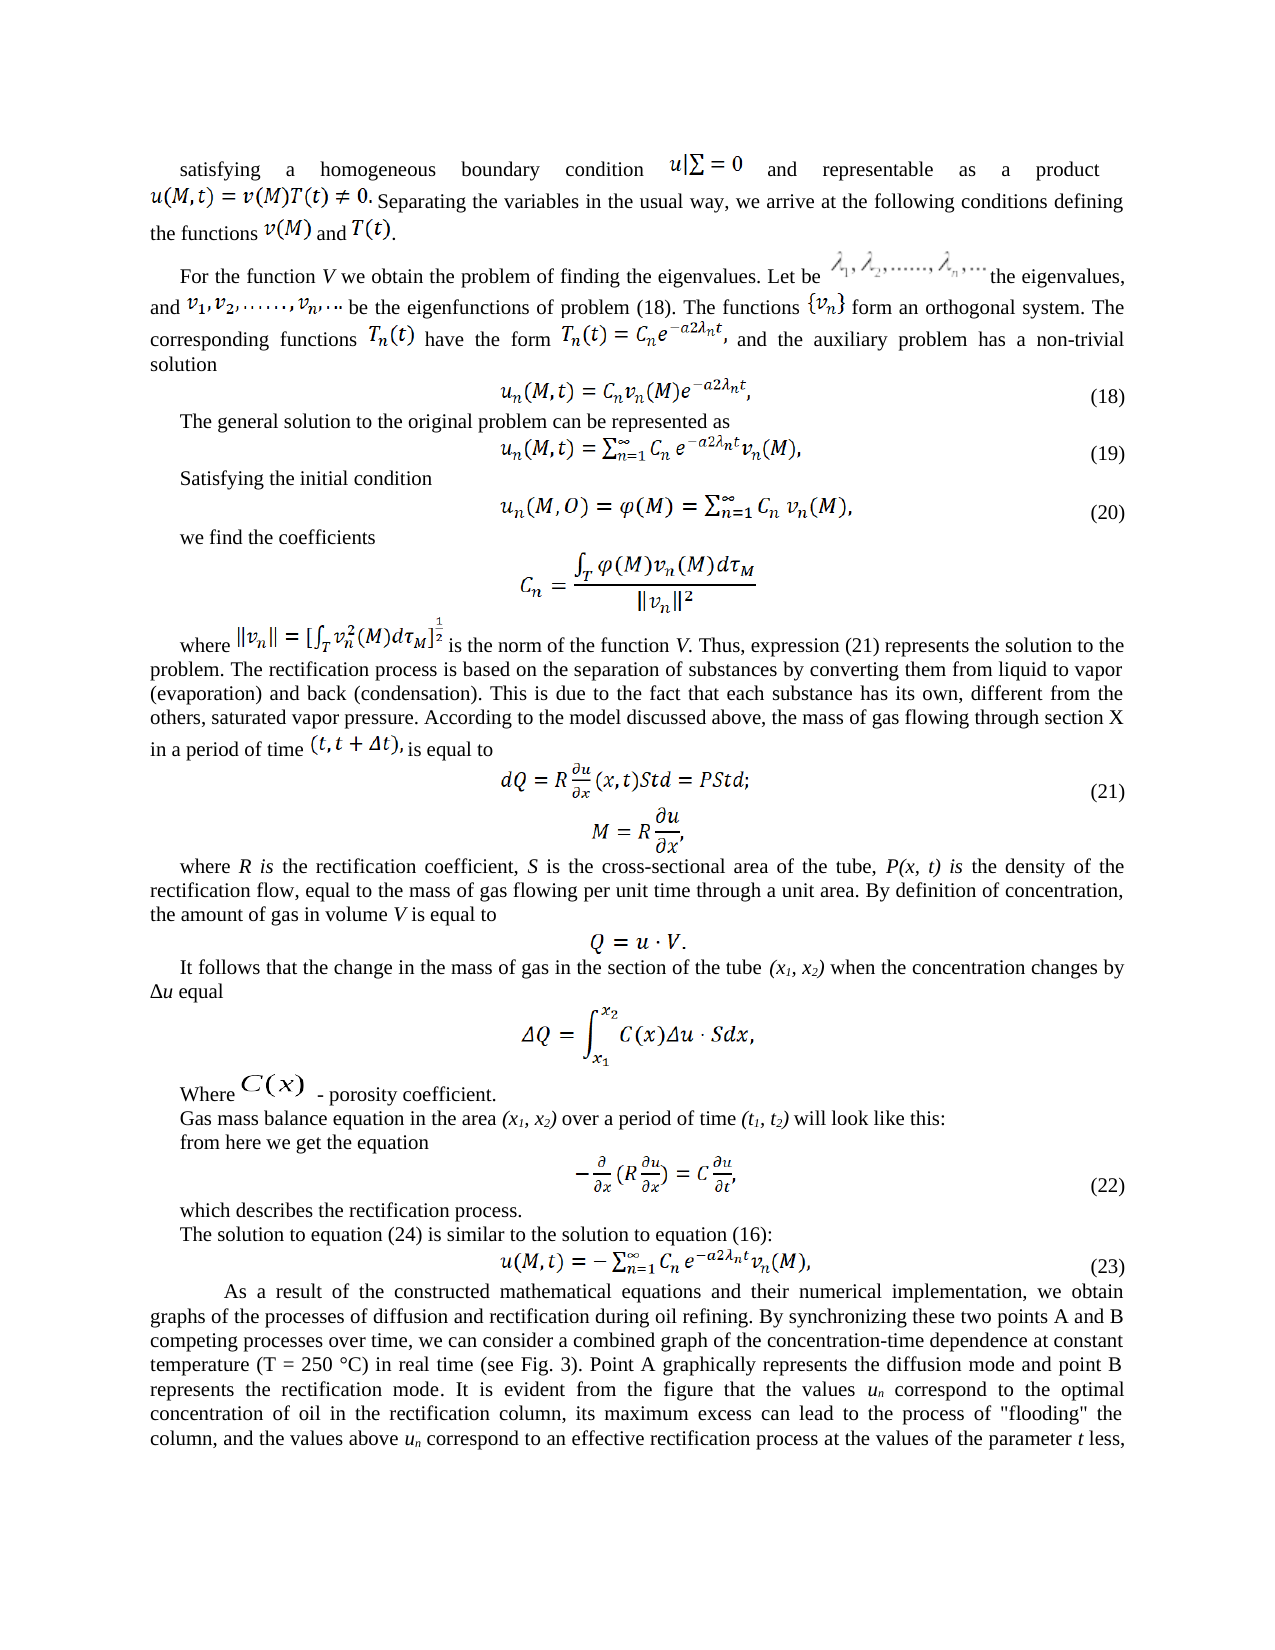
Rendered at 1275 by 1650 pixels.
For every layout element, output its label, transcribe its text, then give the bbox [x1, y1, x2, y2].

picture [368, 319, 415, 347]
text Gas mass balance equation in the area (x1, x2) over a period of time (t1, t2) will look like this: [150, 1106, 1125, 1130]
text (21) [150, 761, 1125, 805]
picture [351, 213, 391, 241]
picture [521, 1003, 754, 1069]
picture [150, 181, 372, 209]
text which describes the rectification process. [150, 1198, 1125, 1222]
picture [263, 213, 312, 241]
picture [591, 804, 684, 854]
picture [500, 432, 801, 461]
text satisfying a homogeneous boundary condition and representable as a product Separating the variables in the usual way, we arrive at the following conditions defining the functions and . [150, 150, 1125, 246]
picture [807, 287, 845, 315]
picture [186, 287, 342, 315]
text The solution to equation (24) is similar to the solution to equation (16): [150, 1222, 1125, 1246]
text The general solution to the original problem can be represented as [150, 409, 1125, 433]
text (22) [150, 1154, 1125, 1198]
text Satisfying the initial condition [150, 466, 1125, 490]
picture [669, 149, 743, 177]
text (18) [150, 376, 1125, 409]
text where R is the rectification coefficient, S is the cross-sectional area of the tube, P(x, t) is the density of the rectification flow, equal to the mass of gas flowing per unit time through a unit area. By definition of concentration, the amount of gas in volume V is equal to [150, 854, 1125, 926]
picture [574, 1153, 736, 1193]
picture [519, 549, 756, 614]
text from here we get the equation [150, 1130, 1125, 1154]
picture [589, 926, 686, 956]
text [150, 1279, 1125, 1451]
text It follows that the change in the mass of gas in the section of the tube (x1, x2) when the concentration changes by ∆u equal [150, 955, 1125, 1003]
text For the function V we obtain the problem of finding the eigenvalues. Let be the eigenvalues, and be the eigenfunctions of problem (18). The functions form an orthogonal system. The corresponding functions have the form and the auxiliary problem has a non-trivial solution [150, 246, 1125, 376]
picture [235, 613, 443, 653]
picture [561, 318, 727, 347]
picture [500, 375, 750, 404]
picture [500, 490, 852, 520]
picture [500, 760, 749, 799]
picture [500, 1246, 810, 1274]
picture [309, 729, 403, 756]
text we find the coefficients [150, 525, 1125, 549]
text where is the norm of the function V. Thus, expression (21) represents the solution to the problem. The rectification process is based on the separation of substances by converting them from liquid to vapor (evaporation) and back (condensation). This is due to the fact that each substance has its own, different from the others, saturated vapor pressure. According to the model discussed above, the mass of gas flowing through section X in a period of time is equal to [150, 613, 1125, 761]
text Where - porosity coefficient. [150, 1068, 1125, 1106]
